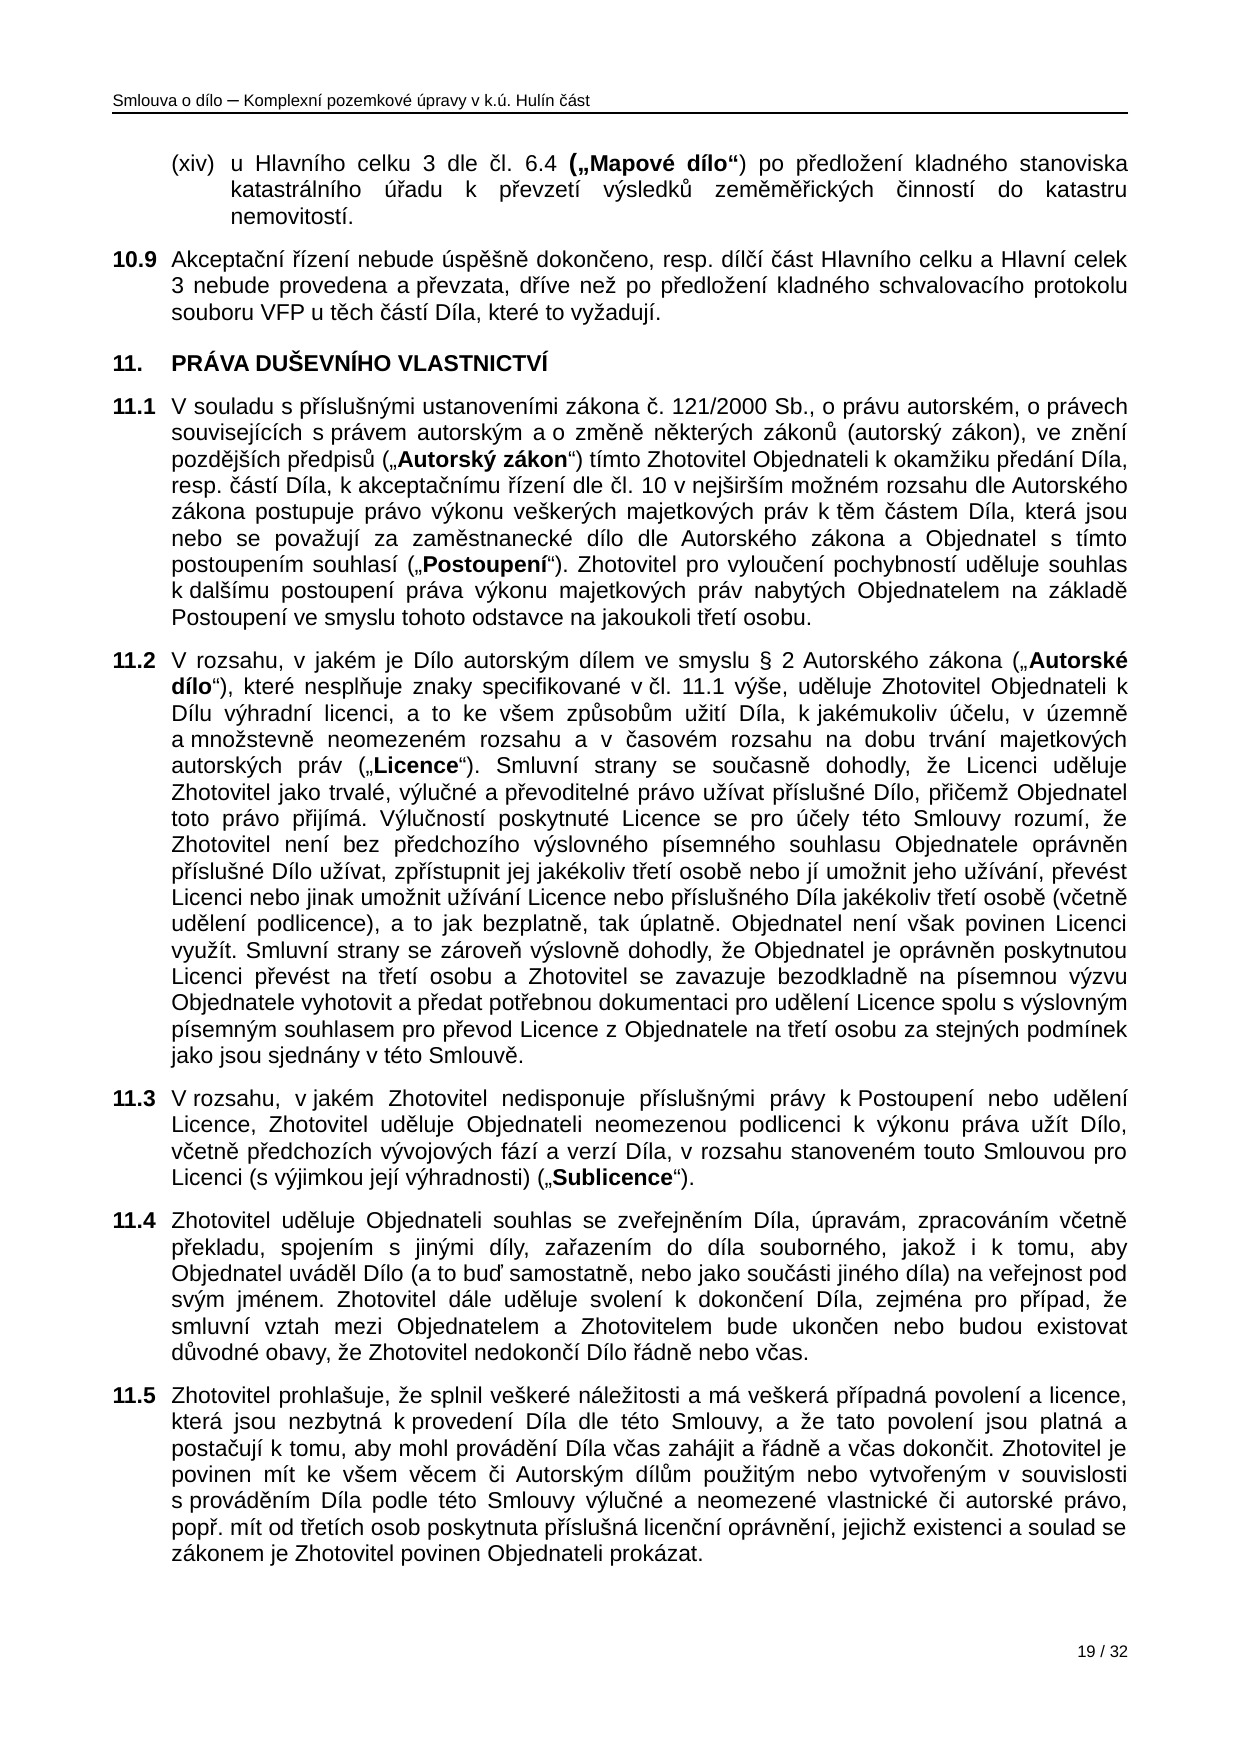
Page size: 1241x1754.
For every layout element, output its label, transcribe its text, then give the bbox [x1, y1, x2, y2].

text V rozsahu, v jakém Zhotovitel nedisponuje příslušnými právy k Postoupení nebo udělení Licence, Zhotovitel uděluje Objednateli neomezenou podlicenci k výkonu práva užít Dílo, včetně předchozích vývojových fází a verzí Díla, v rozsahu stanoveném touto Smlouvou pro Licenci (s výjimkou její výhradnosti) („Sublicence“). [112, 1085, 1128, 1191]
list u Hlavního celku 3 dle čl. 6.4 („Mapové dílo“) po předložení kladného stanoviska katastrálního úřadu k převzetí výsledků zeměměřických činností do katastru nemovitostí. [171, 148, 1128, 229]
text V souladu s příslušnými ustanoveními zákona č. 121/2000 Sb., o právu autorském, o právech souvisejících s právem autorským a o změně některých zákonů (autorský zákon), ve znění pozdějších předpisů („Autorský zákon“) tímto Zhotovitel Objednateli k okamžiku předání Díla, resp. částí Díla, k akceptačnímu řízení dle čl. 10 v nejširším možném rozsahu dle Autorského zákona postupuje právo výkonu veškerých majetkových práv k těm částem Díla, která jsou nebo se považují za zaměstnanecké dílo dle Autorského zákona a Objednatel s tímto postoupením souhlasí („Postoupení“). Zhotovitel pro vyloučení pochybností uděluje souhlas k dalšímu postoupení práva výkonu majetkových práv nabytých Objednatelem na základě Postoupení ve smyslu tohoto odstavce na jakoukoli třetí osobu. [112, 393, 1128, 630]
text Zhotovitel prohlašuje, že splnil veškeré náležitosti a má veškerá případná povolení a licence, která jsou nezbytná k provedení Díla dle této Smlouvy, a že tato povolení jsou platná a postačují k tomu, aby mohl provádění Díla včas zahájit a řádně a včas dokončit. Zhotovitel je povinen mít ke všem věcem či Autorským dílům použitým nebo vytvořeným v souvislosti s prováděním Díla podle této Smlouvy výlučné a neomezené vlastnické či autorské právo, popř. mít od třetích osob poskytnuta příslušná licenční oprávnění, jejichž existenci a soulad se zákonem je Zhotovitel povinen Objednateli prokázat. [112, 1382, 1128, 1566]
text Akceptační řízení nebude úspěšně dokončeno, resp. dílčí část Hlavního celku a Hlavní celek 3 nebude provedena a převzata, dříve než po předložení kladného schvalovacího protokolu souboru VFP u těch částí Díla, které to vyžadují. [112, 246, 1128, 325]
text Práva duševního vlastnictví [112, 350, 1128, 376]
text Zhotovitel uděluje Objednateli souhlas se zveřejněním Díla, úpravám, zpracováním včetně překladu, spojením s jinými díly, zařazením do díla souborného, jakož i k tomu, aby Objednatel uváděl Dílo (a to buď samostatně, nebo jako součásti jiného díla) na veřejnost pod svým jménem. Zhotovitel dále uděluje svolení k dokončení Díla, zejména pro případ, že smluvní vztah mezi Objednatelem a Zhotovitelem bude ukončen nebo budou existovat důvodné obavy, že Zhotovitel nedokončí Dílo řádně nebo včas. [112, 1207, 1128, 1365]
text V rozsahu, v jakém je Dílo autorským dílem ve smyslu § 2 Autorského zákona („Autorské dílo“), které nesplňuje znaky specifikované v čl. 11.1 výše, uděluje Zhotovitel Objednateli k Dílu výhradní licenci, a to ke všem způsobům užití Díla, k jakémukoliv účelu, v územně a množstevně neomezeném rozsahu a v časovém rozsahu na dobu trvání majetkových autorských práv („Licence“). Smluvní strany se současně dohodly, že Licenci uděluje Zhotovitel jako trvalé, výlučné a převoditelné právo užívat příslušné Dílo, přičemž Objednatel toto právo přijímá. Výlučností poskytnuté Licence se pro účely této Smlouvy rozumí, že Zhotovitel není bez předchozího výslovného písemného souhlasu Objednatele oprávněn příslušné Dílo užívat, zpřístupnit jej jakékoliv třetí osobě nebo jí umožnit jeho užívání, převést Licenci nebo jinak umožnit užívání Licence nebo příslušného Díla jakékoliv třetí osobě (včetně udělení podlicence), a to jak bezplatně, tak úplatně. Objednatel není však povinen Licenci využít. Smluvní strany se zároveň výslovně dohodly, že Objednatel je oprávněn poskytnutou Licenci převést na třetí osobu a Zhotovitel se zavazuje bezodkladně na písemnou výzvu Objednatele vyhotovit a předat potřebnou dokumentaci pro udělení Licence spolu s výslovným písemným souhlasem pro převod Licence z Objednatele na třetí osobu za stejných podmínek jako jsou sjednány v této Smlouvě. [112, 647, 1128, 1068]
